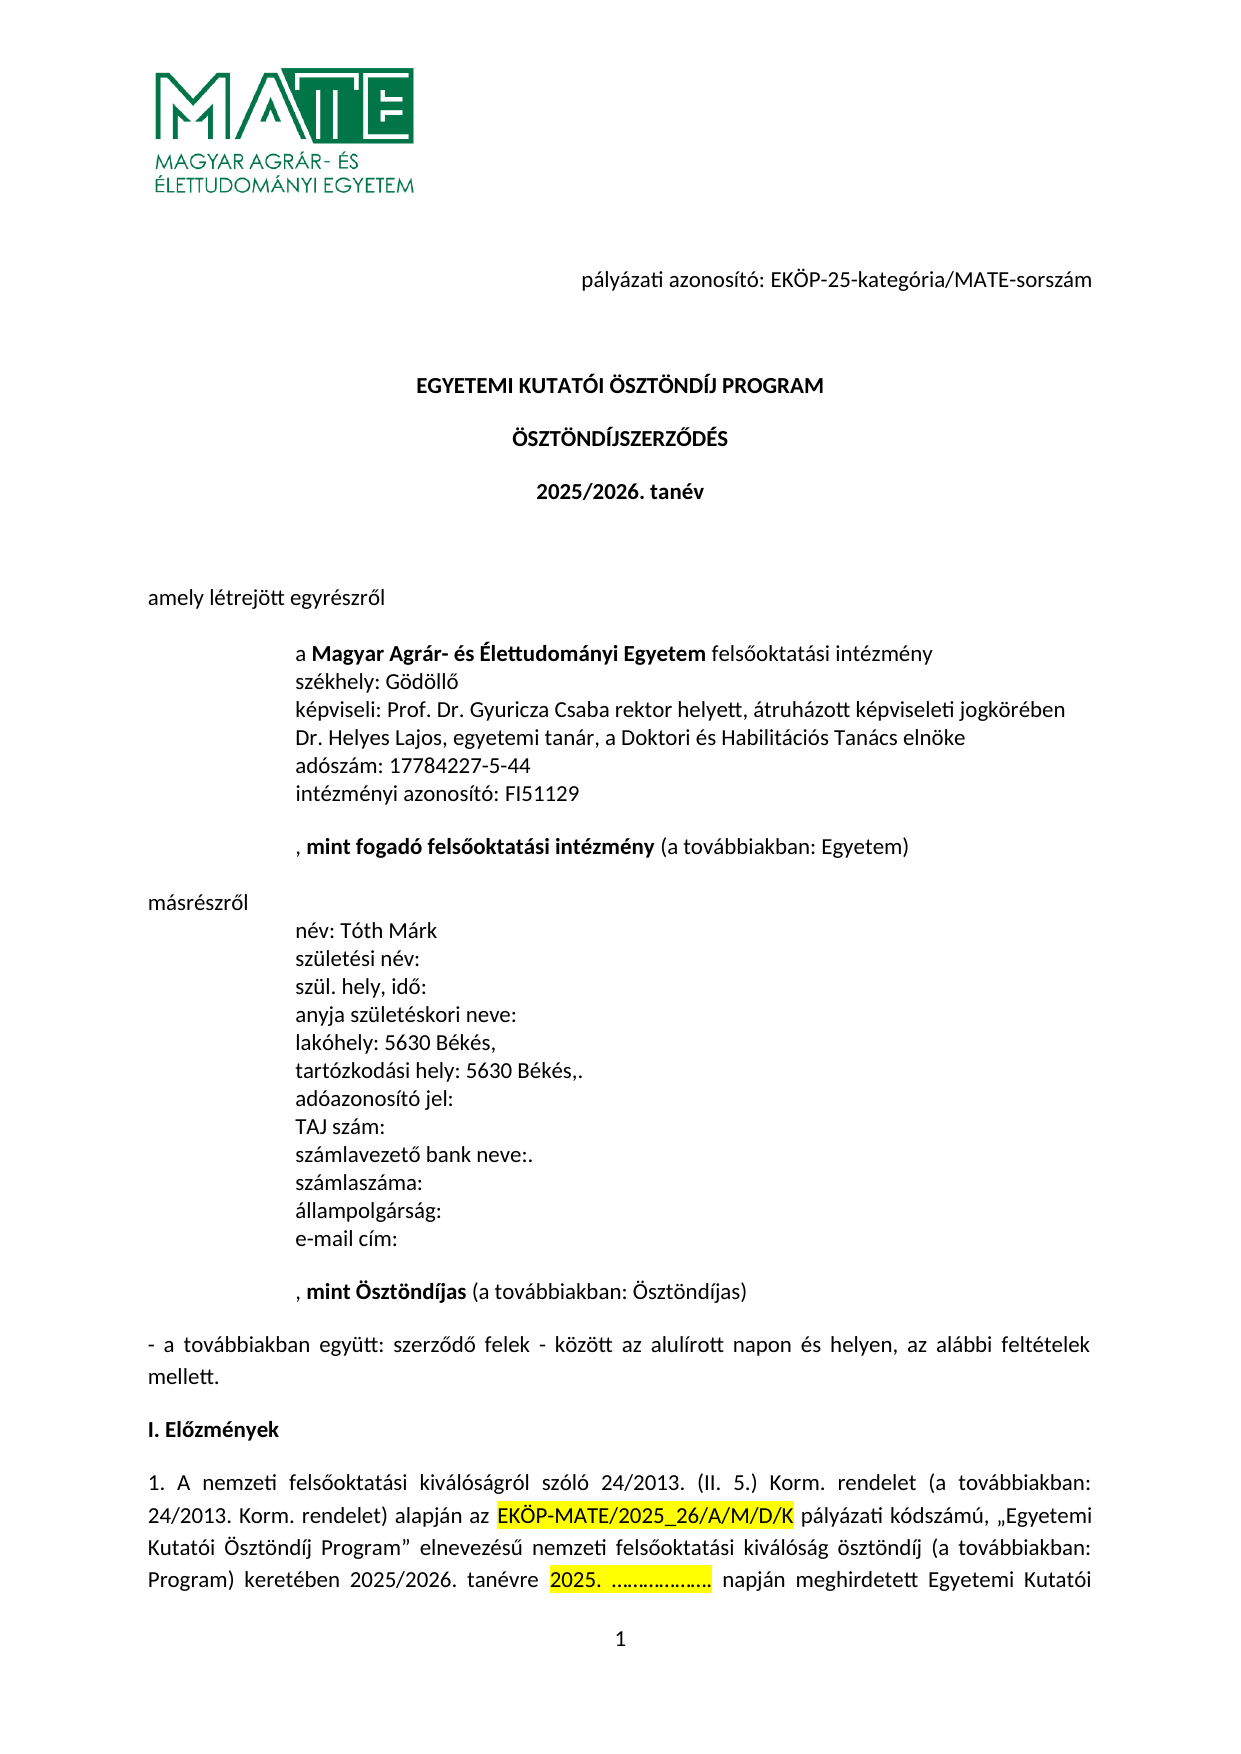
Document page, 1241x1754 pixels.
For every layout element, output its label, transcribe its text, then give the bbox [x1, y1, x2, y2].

text képviseli: Prof. Dr. Gyuricza Csaba rektor helyett, átruházott képviseleti jogkörében Dr. Helyes Lajos, egyetemi tanár, a Doktori és Habilitációs Tanács elnöke [295, 695, 1092, 751]
text , mint fogadó felsőoktatási intézmény (a továbbiakban: Egyetem) [148, 832, 1092, 860]
text , mint Ösztöndíjas (a továbbiakban: Ösztöndíjas) [221, 1277, 1092, 1305]
text e-mail cím: [221, 1224, 1092, 1252]
text EGYETEMI KUTATÓI ÖSZTÖNDÍJ PROGRAM [148, 371, 1092, 399]
text székhely: Gödöllő [221, 667, 1092, 695]
text számlaszáma: [221, 1168, 1092, 1196]
text anyja születéskori neve: [221, 1000, 1092, 1028]
text születési név: [221, 944, 1092, 972]
text tartózkodási hely: 5630 Békés,. [221, 1056, 1092, 1084]
text adószám: 17784227-5-44 [221, 751, 1092, 779]
text név: Tóth Márk [221, 916, 1092, 944]
text TAJ szám: [221, 1112, 1092, 1140]
text I. Előzmények [148, 1416, 1092, 1443]
text pályázati azonosító: EKÖP-25-kategória/MATE-sorszám [148, 265, 1092, 293]
text lakóhely: 5630 Békés, [221, 1028, 1092, 1056]
text 2025/2026. tanév [148, 477, 1092, 505]
text másrészről [148, 888, 1092, 916]
text adóazonosító jel: [221, 1084, 1092, 1112]
text intézményi azonosító: FI51129 [148, 779, 1092, 807]
text állampolgárság: [221, 1196, 1092, 1224]
text ÖSZTÖNDÍJSZERZŐDÉS [148, 424, 1092, 452]
text a Magyar Agrár- és Élettudományi Egyetem felsőoktatási intézmény [221, 639, 1092, 667]
text - a továbbiakban együtt: szerződő felek - között az alulírott napon és helyen, az alábbi feltételek mellett. [148, 1330, 1092, 1391]
text szül. hely, idő: [221, 972, 1092, 1000]
text számlavezető bank neve:. [221, 1140, 1092, 1168]
text amely létrejött egyrészről [148, 583, 1092, 611]
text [148, 1468, 1092, 1593]
picture [147, 59, 423, 208]
